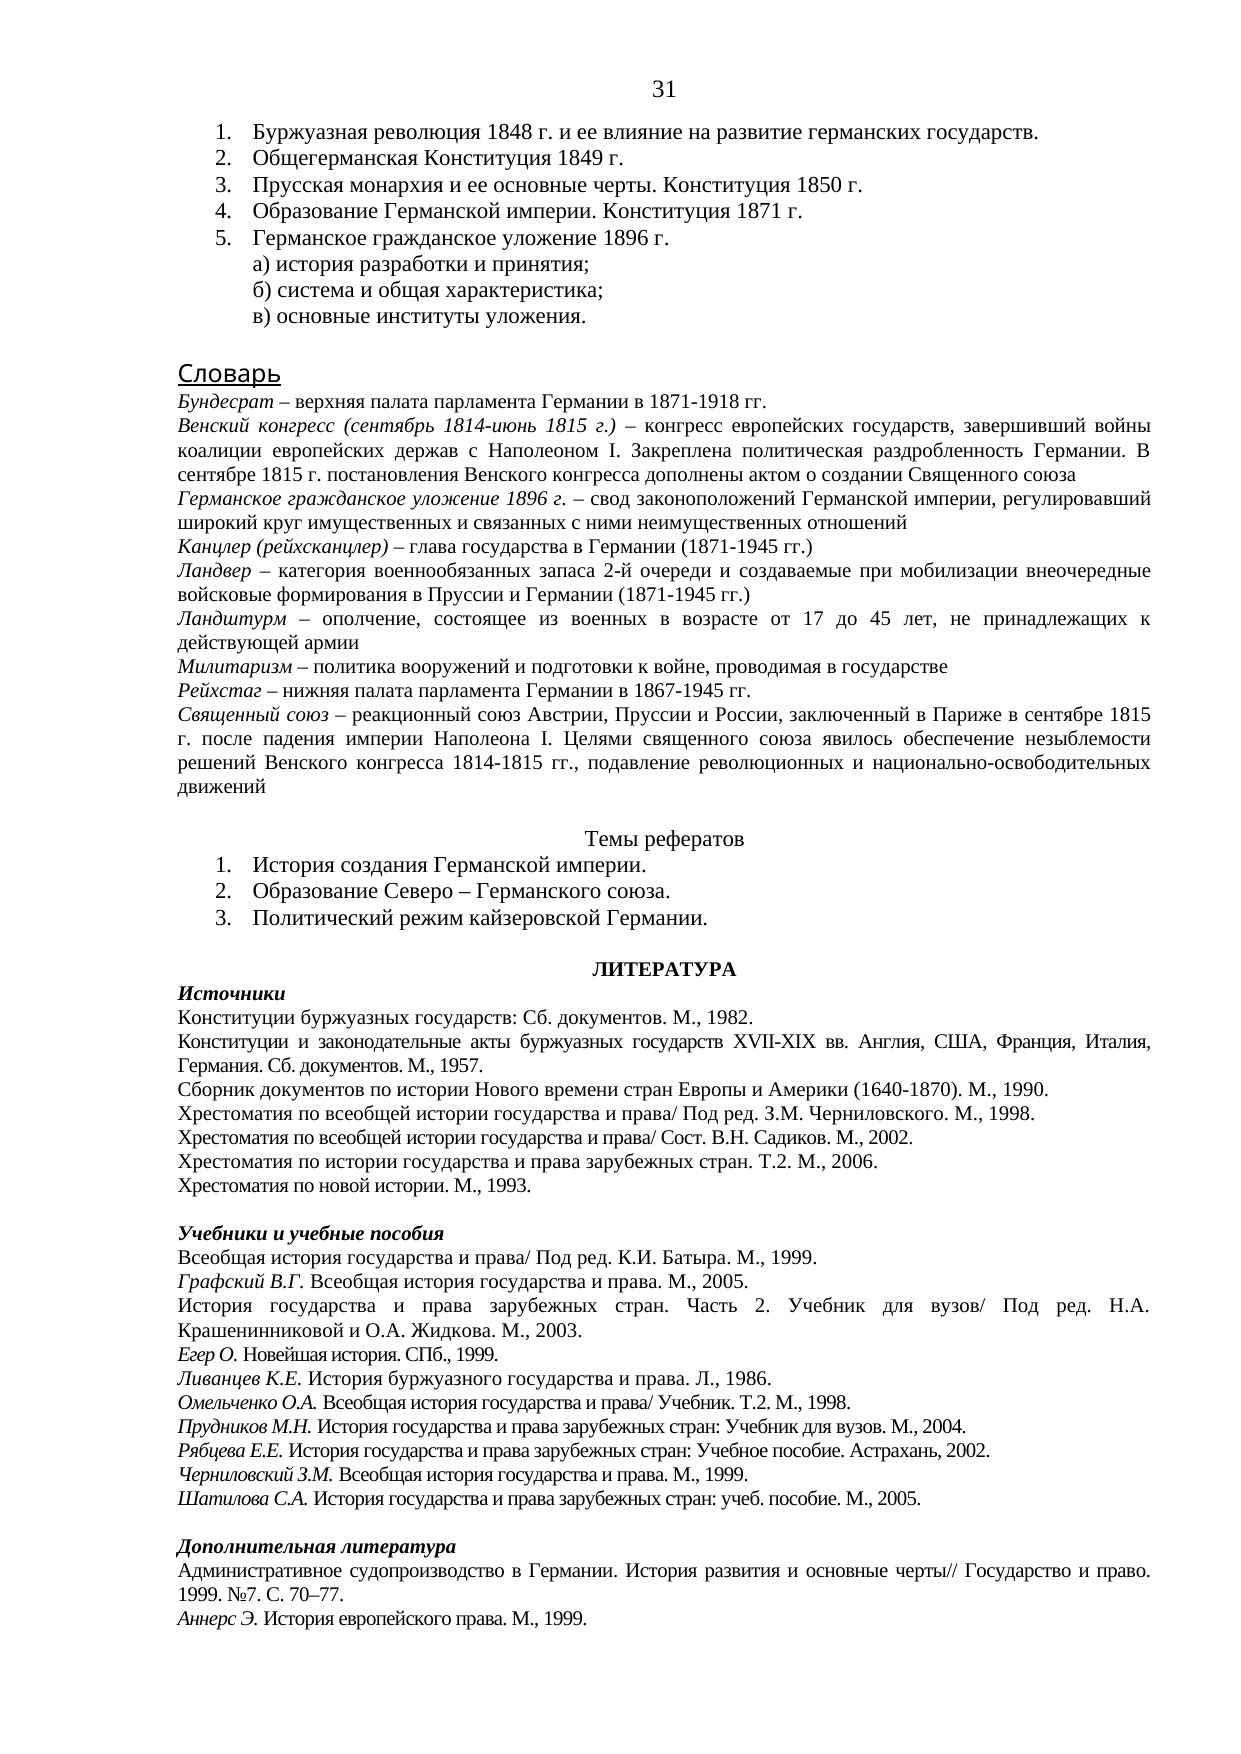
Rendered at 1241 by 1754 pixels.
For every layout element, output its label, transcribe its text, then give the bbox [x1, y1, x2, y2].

text Ландвер – категория военнообязанных запаса 2-й очереди и создаваемые при мобилизации внеочередные войсковые формирования в Пруссии и Германии (1871-1945 гг.) [177, 558, 1152, 606]
text Прудников М.Н. История государства и права зарубежных стран: Учебник для вузов. М., 2004. [177, 1414, 1152, 1438]
text Бундесрат – верхняя палата парламента Германии в 1871-1918 гг. [177, 389, 1152, 413]
text История государства и права зарубежных стран. Часть 2. Учебник для вузов/ Под ред. Н.А. Крашенинниковой и О.А. Жидкова. М., 2003. [177, 1293, 1152, 1342]
text Черниловский З.М. Всеобщая история государства и права. М., 1999. [177, 1462, 1152, 1486]
list История создания Германской империи. [215, 851, 1152, 877]
text Ливанцев К.Е. История буржуазного государства и права. Л., 1986. [177, 1366, 1152, 1390]
text Учебники и учебные пособия [177, 1221, 1152, 1245]
text Омельченко О.А. Всеобщая история государства и права/ Учебник. Т.2. М., 1998. [177, 1390, 1152, 1414]
text Рябцева Е.Е. История государства и права зарубежных стран: Учебное пособие. Астрахань, 2002. [177, 1438, 1152, 1462]
text Рейхстаг – нижняя палата парламента Германии в 1867-1945 гг. [177, 678, 1152, 702]
text Конституции буржуазных государств: Сб. документов. М., 1982. [177, 1005, 1152, 1029]
text Источники [177, 981, 1152, 1005]
text Хрестоматия по всеобщей истории государства и права/ Сост. В.Н. Садиков. М., 2002. [177, 1125, 1152, 1149]
text Германское гражданское уложение 1896 г. – свод законоположений Германской империи, регулировавший широкий круг имущественных и связанных с ними неимущественных отношений [177, 486, 1152, 534]
list Общегерманская Конституция 1849 г. [215, 144, 1152, 171]
text Графский В.Г. Всеобщая история государства и права. М., 2005. [177, 1269, 1152, 1293]
text Конституции и законодательные акты буржуазных государств XVII-XIX вв. Англия, США, Франция, Италия, Германия. Сб. документов. М., 1957. [177, 1029, 1152, 1077]
text а) история разработки и принятия; [252, 250, 1152, 276]
text Аннерс Э. История европейского права. М., 1999. [177, 1606, 1152, 1630]
text Егер О. Новейшая история. СПб., 1999. [177, 1342, 1152, 1366]
list Германское гражданское уложение 1896 г. [215, 223, 1152, 250]
text Священный союз – реакционный союз Австрии, Пруссии и России, заключенный в Париже в сентябре 1815 г. после падения империи Наполеона I. Целями священного союза явилось обеспечение незыблемости решений Венского конгресса 1814-1815 гг., подавление революционных и национально-освободительных движений [177, 702, 1152, 798]
text Темы рефератов [177, 825, 1152, 851]
text Милитаризм – политика вооружений и подготовки к войне, проводимая в государстве [177, 654, 1152, 678]
list Образование Северо – Германского союза. [215, 877, 1152, 904]
list Образование Германской империи. Конституция 1871 г. [215, 197, 1152, 223]
text Дополнительная литература [177, 1534, 1152, 1558]
text Административное судопроизводство в Германии. История развития и основные черты// Государство и право. 1999. №7. С. 70–77. [177, 1558, 1152, 1606]
text Словарь [177, 355, 1152, 389]
text в) основные институты уложения. [252, 303, 1152, 329]
text Хрестоматия по всеобщей истории государства и права/ Под ред. З.М. Черниловского. М., 1998. [177, 1101, 1152, 1125]
list Буржуазная революция 1848 г. и ее влияние на развитие германских государств. [215, 118, 1152, 144]
text Сборник документов по истории Нового времени стран Европы и Америки (1640-1870). М., 1990. [177, 1077, 1152, 1101]
text Канцлер (рейхсканцлер) – глава государства в Германии (1871-1945 гг.) [177, 534, 1152, 558]
text Ландштурм – ополчение, состоящее из военных в возрасте от 17 до 45 лет, не принадлежащих к действующей армии [177, 606, 1152, 654]
text Всеобщая история государства и права/ Под ред. К.И. Батыра. М., 1999. [177, 1245, 1152, 1269]
list Прусская монархия и ее основные черты. Конституция 1850 г. [215, 171, 1152, 197]
text Венский конгресс (сентябрь 1814-июнь 1815 г.) – конгресс европейских государств, завершивший войны коалиции европейских держав с Наполеоном I. Закреплена политическая раздробленность Германии. В сентябре 1815 г. постановления Венского конгресса дополнены актом о создании Священного союза [177, 413, 1152, 486]
text Хрестоматия по новой истории. М., 1993. [177, 1173, 1152, 1197]
text Хрестоматия по истории государства и права зарубежных стран. Т.2. М., 2006. [177, 1149, 1152, 1173]
text б) система и общая характеристика; [252, 276, 1152, 303]
text Шатилова С.А. История государства и права зарубежных стран: учеб. пособие. М., 2005. [177, 1486, 1152, 1510]
list Политический режим кайзеровской Германии. [215, 904, 1152, 930]
text ЛИТЕРАТУРА [177, 957, 1152, 981]
